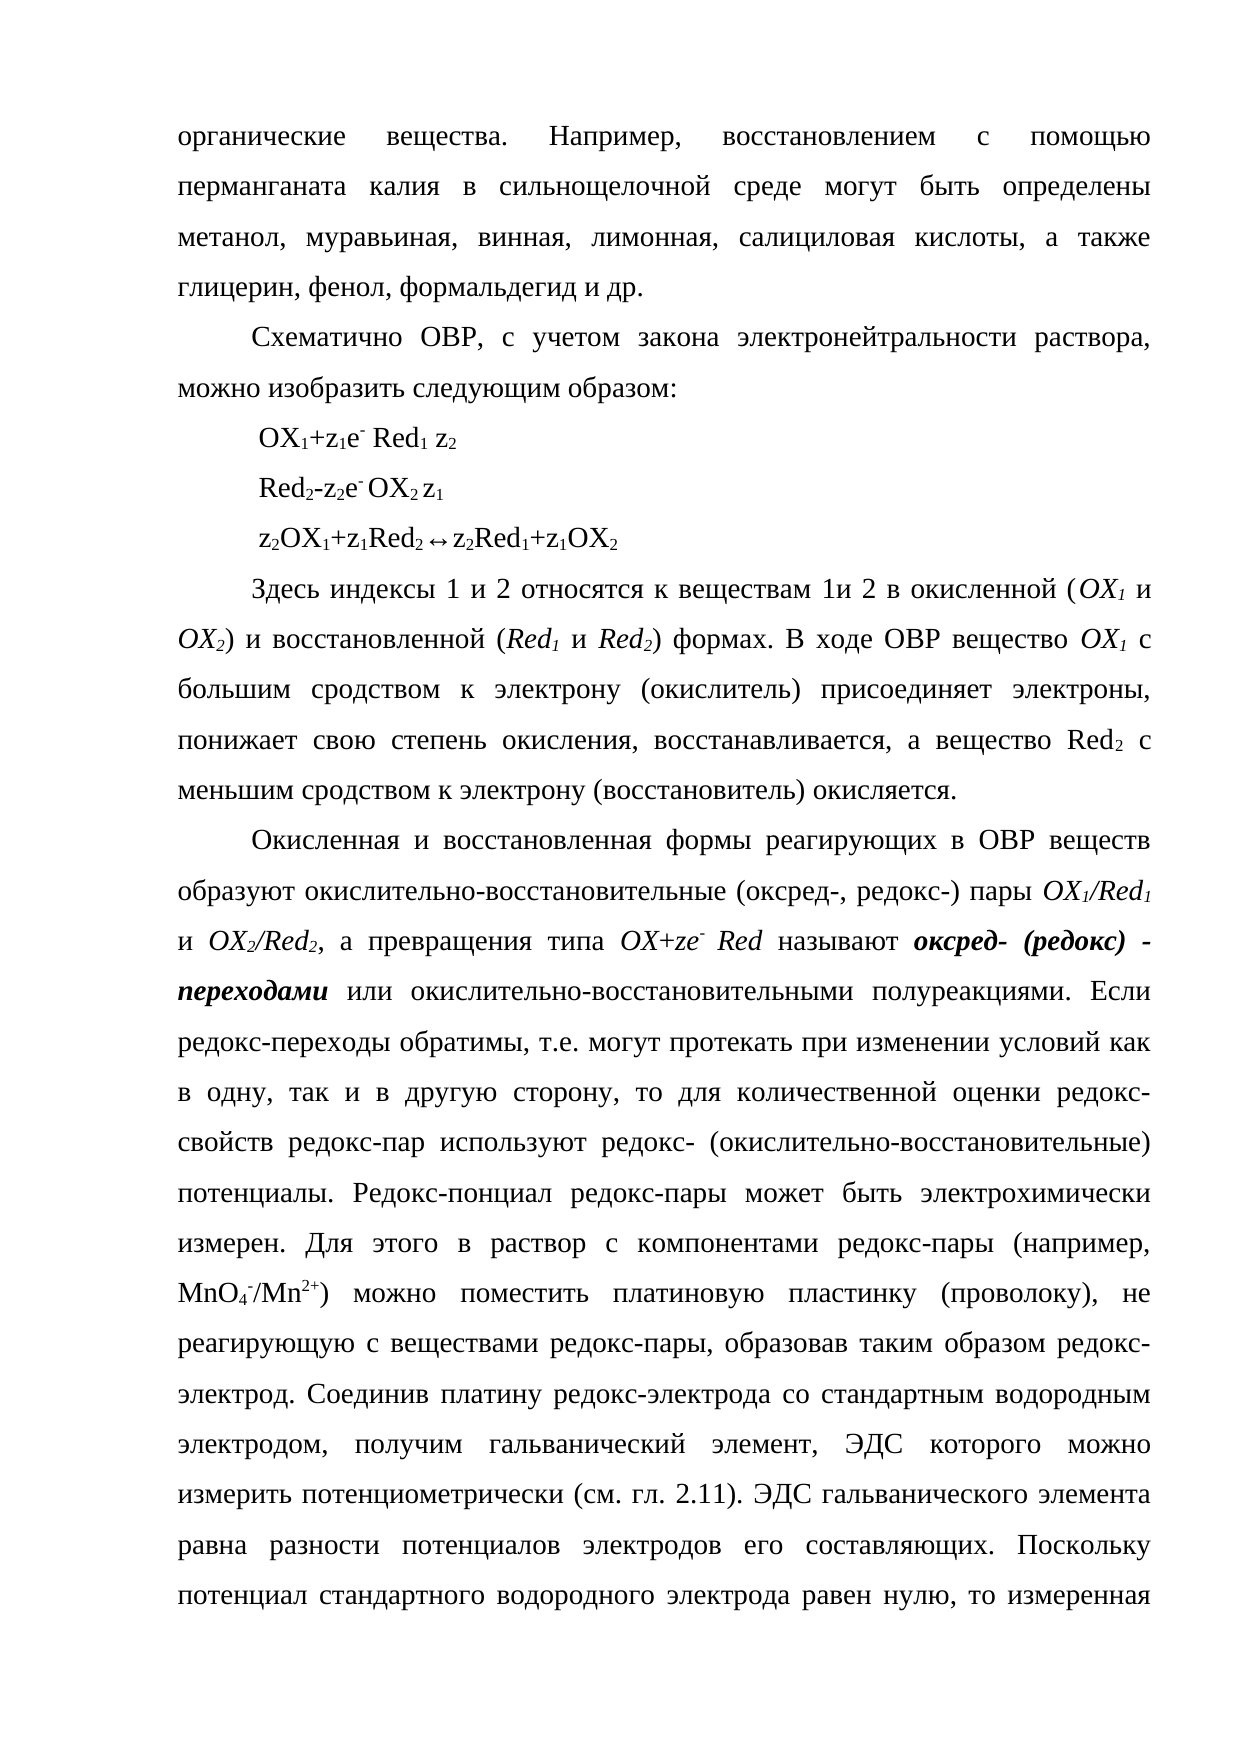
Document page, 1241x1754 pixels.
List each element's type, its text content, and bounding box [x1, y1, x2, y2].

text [177, 118, 1152, 303]
text Red2-z2e- OX2 z1 [177, 470, 1152, 504]
text Здесь индексы 1 и 2 относятся к веществам 1и 2 в окисленной (OX1 и OX2) и восстановленной (Red1 и Red2) формах. В ходе ОВР вещество ОХ1 с большим сродством к электрону (окислитель) присоединяет электроны, понижает свою степень окисления, восстанавливается, а вещество Red2 с меньшим сродством к электрону (восстановитель) окисляется. [177, 571, 1152, 806]
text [177, 822, 1152, 1611]
text z2OX1+z1Red2↔z2Red1+z1OX2 [177, 521, 1152, 554]
text OX1+z1e- Red1 z2 [177, 420, 1152, 453]
text Схематично ОВР, с учетом закона электронейтральности раствора, можно изобразить следующим образом: [177, 319, 1152, 403]
